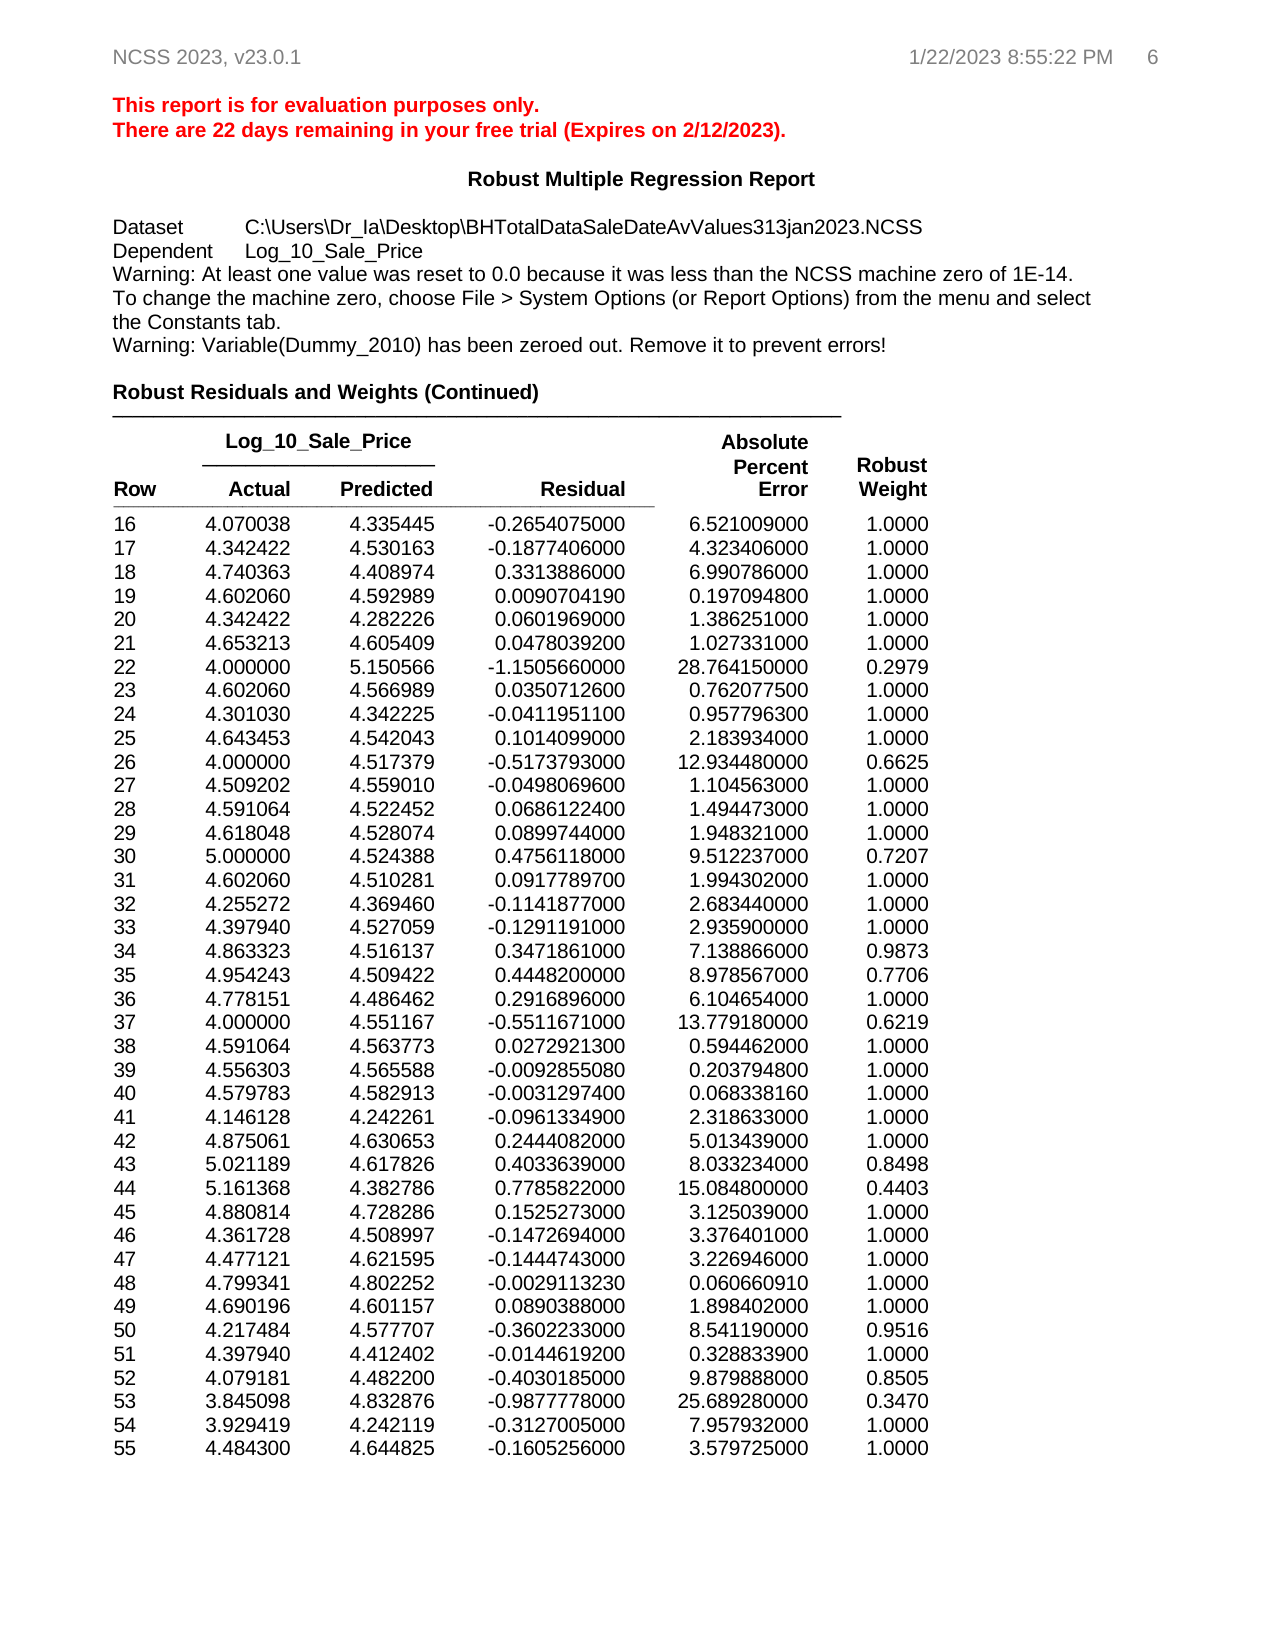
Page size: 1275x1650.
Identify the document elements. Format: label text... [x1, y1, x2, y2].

table_cell 4.516137 [320, 941, 461, 965]
table_cell 4.484300 [180, 1439, 319, 1462]
table_cell 41 [108, 1107, 179, 1131]
table_cell 21 [108, 633, 179, 657]
table_cell 4.621595 [320, 1249, 461, 1273]
table_cell 4.000000 [180, 752, 319, 775]
table_cell 8.033234000 [651, 1154, 832, 1178]
table_cell 4.382786 [320, 1178, 461, 1202]
table_cell 1.0000 [833, 1344, 934, 1368]
table_cell 4.644825 [320, 1439, 461, 1462]
table_cell -0.1141877000 [461, 894, 651, 917]
table_cell 2.935900000 [651, 918, 832, 941]
table_cell 35 [108, 965, 179, 989]
table_cell 4.582913 [320, 1083, 461, 1107]
table_cell 4.508997 [320, 1226, 461, 1249]
table_cell 4.070038 [180, 515, 319, 538]
table_cell -0.0031297400 [461, 1083, 651, 1107]
table_cell 1.0000 [833, 728, 934, 752]
table_cell 4.954243 [180, 965, 319, 989]
table_cell 4.369460 [320, 894, 461, 917]
table_cell 0.0350712600 [461, 681, 651, 704]
table_cell 4.146128 [180, 1107, 319, 1131]
table_cell -0.1291191000 [461, 918, 651, 941]
table_cell 4.509422 [320, 965, 461, 989]
table_cell -0.3127005000 [461, 1415, 651, 1439]
table_cell 1.0000 [833, 681, 934, 704]
table_cell 5.021189 [180, 1154, 319, 1178]
table_cell 0.3471861000 [461, 941, 651, 965]
table_cell 1.0000 [833, 1249, 934, 1273]
table_cell 1.0000 [833, 562, 934, 586]
table_cell 15.084800000 [651, 1178, 832, 1202]
table_cell 55 [108, 1439, 179, 1462]
table_cell 2.183934000 [651, 728, 832, 752]
table_cell 45 [108, 1202, 179, 1226]
table_cell 37 [108, 1012, 179, 1036]
table_cell 4.522452 [320, 799, 461, 823]
table_cell 5.013439000 [651, 1131, 832, 1154]
table_cell 4.880814 [180, 1202, 319, 1226]
table_cell 40 [108, 1083, 179, 1107]
table_cell 1.0000 [833, 1202, 934, 1226]
table_cell 8.978567000 [651, 965, 832, 989]
table_cell 1.027331000 [651, 633, 832, 657]
table_cell 48 [108, 1273, 179, 1297]
table_cell 0.328833900 [651, 1344, 832, 1368]
table_header Row [108, 430, 179, 502]
table_cell 12.934480000 [651, 752, 832, 775]
table_cell 0.1525273000 [461, 1202, 651, 1226]
table_cell 4.482200 [320, 1368, 461, 1391]
table_cell 33 [108, 918, 179, 941]
table_cell 4.690196 [180, 1297, 319, 1320]
table_cell 4.079181 [180, 1368, 319, 1391]
table_header Log_10_Sale_Price ──────────────── Actual Predicted [180, 430, 461, 502]
table_cell 17 [108, 539, 179, 562]
table_cell 13.779180000 [651, 1012, 832, 1036]
table_cell 1.0000 [833, 1036, 934, 1060]
table_cell 4.397940 [180, 918, 319, 941]
table_cell -0.9877778000 [461, 1391, 651, 1415]
table_cell 1.898402000 [651, 1297, 832, 1320]
table_cell 1.0000 [833, 515, 934, 538]
table_cell 1.994302000 [651, 870, 832, 894]
table_cell 1.0000 [833, 870, 934, 894]
table_cell 0.0090704190 [461, 586, 651, 609]
table_cell 0.060660910 [651, 1273, 832, 1297]
table_cell 3.125039000 [651, 1202, 832, 1226]
text Robust Residuals and Weights (Continued) [112, 381, 1181, 404]
table_cell 1.948321000 [651, 823, 832, 846]
table_cell 4.477121 [180, 1249, 319, 1273]
table_cell -0.1444743000 [461, 1249, 651, 1273]
table_cell 22 [108, 657, 179, 681]
table_cell 0.762077500 [651, 681, 832, 704]
table_cell 44 [108, 1178, 179, 1202]
table_cell 4.361728 [180, 1226, 319, 1249]
table_cell 0.3313886000 [461, 562, 651, 586]
table_cell 1.0000 [833, 1297, 934, 1320]
table_cell 0.7706 [833, 965, 934, 989]
table_cell 42 [108, 1131, 179, 1154]
table_cell 4.799341 [180, 1273, 319, 1297]
table_cell 1.0000 [833, 894, 934, 917]
table_cell 4.323406000 [651, 539, 832, 562]
table_cell 4.528074 [320, 823, 461, 846]
table_cell 4.653213 [180, 633, 319, 657]
table_cell 4.618048 [180, 823, 319, 846]
table_cell 24 [108, 704, 179, 728]
table_cell 39 [108, 1060, 179, 1083]
table_cell 19 [108, 586, 179, 609]
table_cell 1.104563000 [651, 775, 832, 799]
table_cell 4.530163 [320, 539, 461, 562]
table_cell 4.408974 [320, 562, 461, 586]
table_header Residual [461, 430, 651, 502]
table_cell 7.138866000 [651, 941, 832, 965]
table_cell 49 [108, 1297, 179, 1320]
table_cell 4.643453 [180, 728, 319, 752]
table_cell 4.335445 [320, 515, 461, 538]
table_cell 1.0000 [833, 775, 934, 799]
table_cell 1.0000 [833, 1131, 934, 1154]
table_cell 0.594462000 [651, 1036, 832, 1060]
table_header Absolute Percent Error [651, 430, 832, 502]
table_cell -0.0029113230 [461, 1273, 651, 1297]
table_cell 31 [108, 870, 179, 894]
table_cell 0.9516 [833, 1320, 934, 1344]
table_cell -1.1505660000 [461, 657, 651, 681]
table_cell 4.875061 [180, 1131, 319, 1154]
table_cell 0.0899744000 [461, 823, 651, 846]
table_cell 0.8498 [833, 1154, 934, 1178]
table_cell 0.2979 [833, 657, 934, 681]
table_cell 2.683440000 [651, 894, 832, 917]
table_cell -0.1472694000 [461, 1226, 651, 1249]
table_cell 4.486462 [320, 989, 461, 1012]
table_cell 43 [108, 1154, 179, 1178]
table_cell 26 [108, 752, 179, 775]
table_cell 53 [108, 1391, 179, 1415]
table_cell 16 [108, 515, 179, 538]
table_cell 4.255272 [180, 894, 319, 917]
table_cell 0.2444082000 [461, 1131, 651, 1154]
table_cell 52 [108, 1368, 179, 1391]
table_cell 1.0000 [833, 918, 934, 941]
table_cell 4.591064 [180, 799, 319, 823]
table_cell 4.565588 [320, 1060, 461, 1083]
table_cell 3.226946000 [651, 1249, 832, 1273]
table_cell 7.957932000 [651, 1415, 832, 1439]
table_cell 3.929419 [180, 1415, 319, 1439]
table_cell 1.0000 [833, 1083, 934, 1107]
table_cell 30 [108, 846, 179, 870]
table_cell 4.559010 [320, 775, 461, 799]
table_cell -0.2654075000 [461, 515, 651, 538]
text ──────────────────────────────────────────────────────────────────────── [112, 404, 1181, 428]
table_cell 1.0000 [833, 586, 934, 609]
table_cell 46 [108, 1226, 179, 1249]
table_cell 4.602060 [180, 681, 319, 704]
table_cell -0.0411951100 [461, 704, 651, 728]
table_cell 3.376401000 [651, 1226, 832, 1249]
table_cell 4.579783 [180, 1083, 319, 1107]
table_cell 1.494473000 [651, 799, 832, 823]
table_cell 1.0000 [833, 823, 934, 846]
table_cell 0.0917789700 [461, 870, 651, 894]
table_cell 0.0686122400 [461, 799, 651, 823]
table_cell 4.563773 [320, 1036, 461, 1060]
table_cell 0.7207 [833, 846, 934, 870]
table_cell 4.728286 [320, 1202, 461, 1226]
table_cell 3.579725000 [651, 1439, 832, 1462]
table_cell 4.217484 [180, 1320, 319, 1344]
table_cell -0.5173793000 [461, 752, 651, 775]
table_cell -0.3602233000 [461, 1320, 651, 1344]
table_cell 0.6219 [833, 1012, 934, 1036]
table_cell 0.9873 [833, 941, 934, 965]
table_cell 54 [108, 1415, 179, 1439]
table_cell 5.150566 [320, 657, 461, 681]
table_cell -0.1877406000 [461, 539, 651, 562]
table_cell 51 [108, 1344, 179, 1368]
table_cell 4.551167 [320, 1012, 461, 1036]
table_cell 4.566989 [320, 681, 461, 704]
table_cell 4.802252 [320, 1273, 461, 1297]
table_cell 4.342422 [180, 610, 319, 633]
table_cell 0.6625 [833, 752, 934, 775]
table_cell 1.0000 [833, 633, 934, 657]
table_cell 0.3470 [833, 1391, 934, 1415]
table_cell 36 [108, 989, 179, 1012]
table_cell -0.1605256000 [461, 1439, 651, 1462]
table_cell 0.4033639000 [461, 1154, 651, 1178]
table_cell 38 [108, 1036, 179, 1060]
table_cell 4.301030 [180, 704, 319, 728]
table_cell 6.990786000 [651, 562, 832, 586]
table_cell 1.0000 [833, 539, 934, 562]
table_cell 6.521009000 [651, 515, 832, 538]
table_cell 23 [108, 681, 179, 704]
table_cell 4.509202 [180, 775, 319, 799]
table_cell 4.412402 [320, 1344, 461, 1368]
table_cell 0.7785822000 [461, 1178, 651, 1202]
table_cell 4.601157 [320, 1297, 461, 1320]
table_cell 0.2916896000 [461, 989, 651, 1012]
table_cell -0.0961334900 [461, 1107, 651, 1131]
table_cell 3.845098 [180, 1391, 319, 1415]
table_cell 1.386251000 [651, 610, 832, 633]
table_cell 1.0000 [833, 799, 934, 823]
table_cell 0.4448200000 [461, 965, 651, 989]
table_cell 0.4403 [833, 1178, 934, 1202]
table_cell 1.0000 [833, 1415, 934, 1439]
table_cell 0.0890388000 [461, 1297, 651, 1320]
table_cell 34 [108, 941, 179, 965]
table_cell 18 [108, 562, 179, 586]
table_header Robust Weight [833, 430, 934, 502]
table_cell 0.4756118000 [461, 846, 651, 870]
table_cell 4.000000 [180, 657, 319, 681]
table_cell 2.318633000 [651, 1107, 832, 1131]
table_cell 4.863323 [180, 941, 319, 965]
table_cell 4.542043 [320, 728, 461, 752]
table_cell 29 [108, 823, 179, 846]
table_cell 47 [108, 1249, 179, 1273]
table_cell 4.524388 [320, 846, 461, 870]
table_cell 4.527059 [320, 918, 461, 941]
table_cell 4.577707 [320, 1320, 461, 1344]
table_cell 4.592989 [320, 586, 461, 609]
table_cell 4.242261 [320, 1107, 461, 1131]
table_cell 1.0000 [833, 1060, 934, 1083]
table_cell 4.832876 [320, 1391, 461, 1415]
table_cell 4.602060 [180, 870, 319, 894]
table_cell 27 [108, 775, 179, 799]
table_cell 20 [108, 610, 179, 633]
table_cell 0.0272921300 [461, 1036, 651, 1060]
table_cell -0.0092855080 [461, 1060, 651, 1083]
table_cell 8.541190000 [651, 1320, 832, 1344]
table_cell 1.0000 [833, 989, 934, 1012]
table_cell -0.4030185000 [461, 1368, 651, 1391]
table_cell 28 [108, 799, 179, 823]
table_cell 4.605409 [320, 633, 461, 657]
table_cell 4.282226 [320, 610, 461, 633]
table_cell 1.0000 [833, 704, 934, 728]
table_cell 0.203794800 [651, 1060, 832, 1083]
table_cell 4.000000 [180, 1012, 319, 1036]
table_cell -0.5511671000 [461, 1012, 651, 1036]
table_cell 4.630653 [320, 1131, 461, 1154]
table_cell 50 [108, 1320, 179, 1344]
table_cell 4.778151 [180, 989, 319, 1012]
table_cell 32 [108, 894, 179, 917]
table_cell 0.1014099000 [461, 728, 651, 752]
table_cell 0.068338160 [651, 1083, 832, 1107]
table_cell 4.740363 [180, 562, 319, 586]
table_cell 4.242119 [320, 1415, 461, 1439]
table_cell 4.510281 [320, 870, 461, 894]
table_cell 28.764150000 [651, 657, 832, 681]
table_cell 1.0000 [833, 1107, 934, 1131]
table_cell -0.0498069600 [461, 775, 651, 799]
table_cell 4.617826 [320, 1154, 461, 1178]
table_cell 9.512237000 [651, 846, 832, 870]
table_cell 5.000000 [180, 846, 319, 870]
table_cell 4.397940 [180, 1344, 319, 1368]
table_cell 0.0478039200 [461, 633, 651, 657]
table_cell 0.0601969000 [461, 610, 651, 633]
table_cell 1.0000 [833, 610, 934, 633]
table_cell 5.161368 [180, 1178, 319, 1202]
table_cell 25 [108, 728, 179, 752]
table_cell 0.957796300 [651, 704, 832, 728]
table_cell 4.591064 [180, 1036, 319, 1060]
table_cell 1.0000 [833, 1439, 934, 1462]
table_cell 1.0000 [833, 1226, 934, 1249]
table_cell 9.879888000 [651, 1368, 832, 1391]
table_cell 4.342225 [320, 704, 461, 728]
table_cell 1.0000 [833, 1273, 934, 1297]
table_cell 0.197094800 [651, 586, 832, 609]
table_cell 4.602060 [180, 586, 319, 609]
table_cell 4.517379 [320, 752, 461, 775]
table_cell 4.342422 [180, 539, 319, 562]
table_cell 6.104654000 [651, 989, 832, 1012]
table_cell 0.8505 [833, 1368, 934, 1391]
table_cell 25.689280000 [651, 1391, 832, 1415]
table_cell 4.556303 [180, 1060, 319, 1083]
table_cell -0.0144619200 [461, 1344, 651, 1368]
